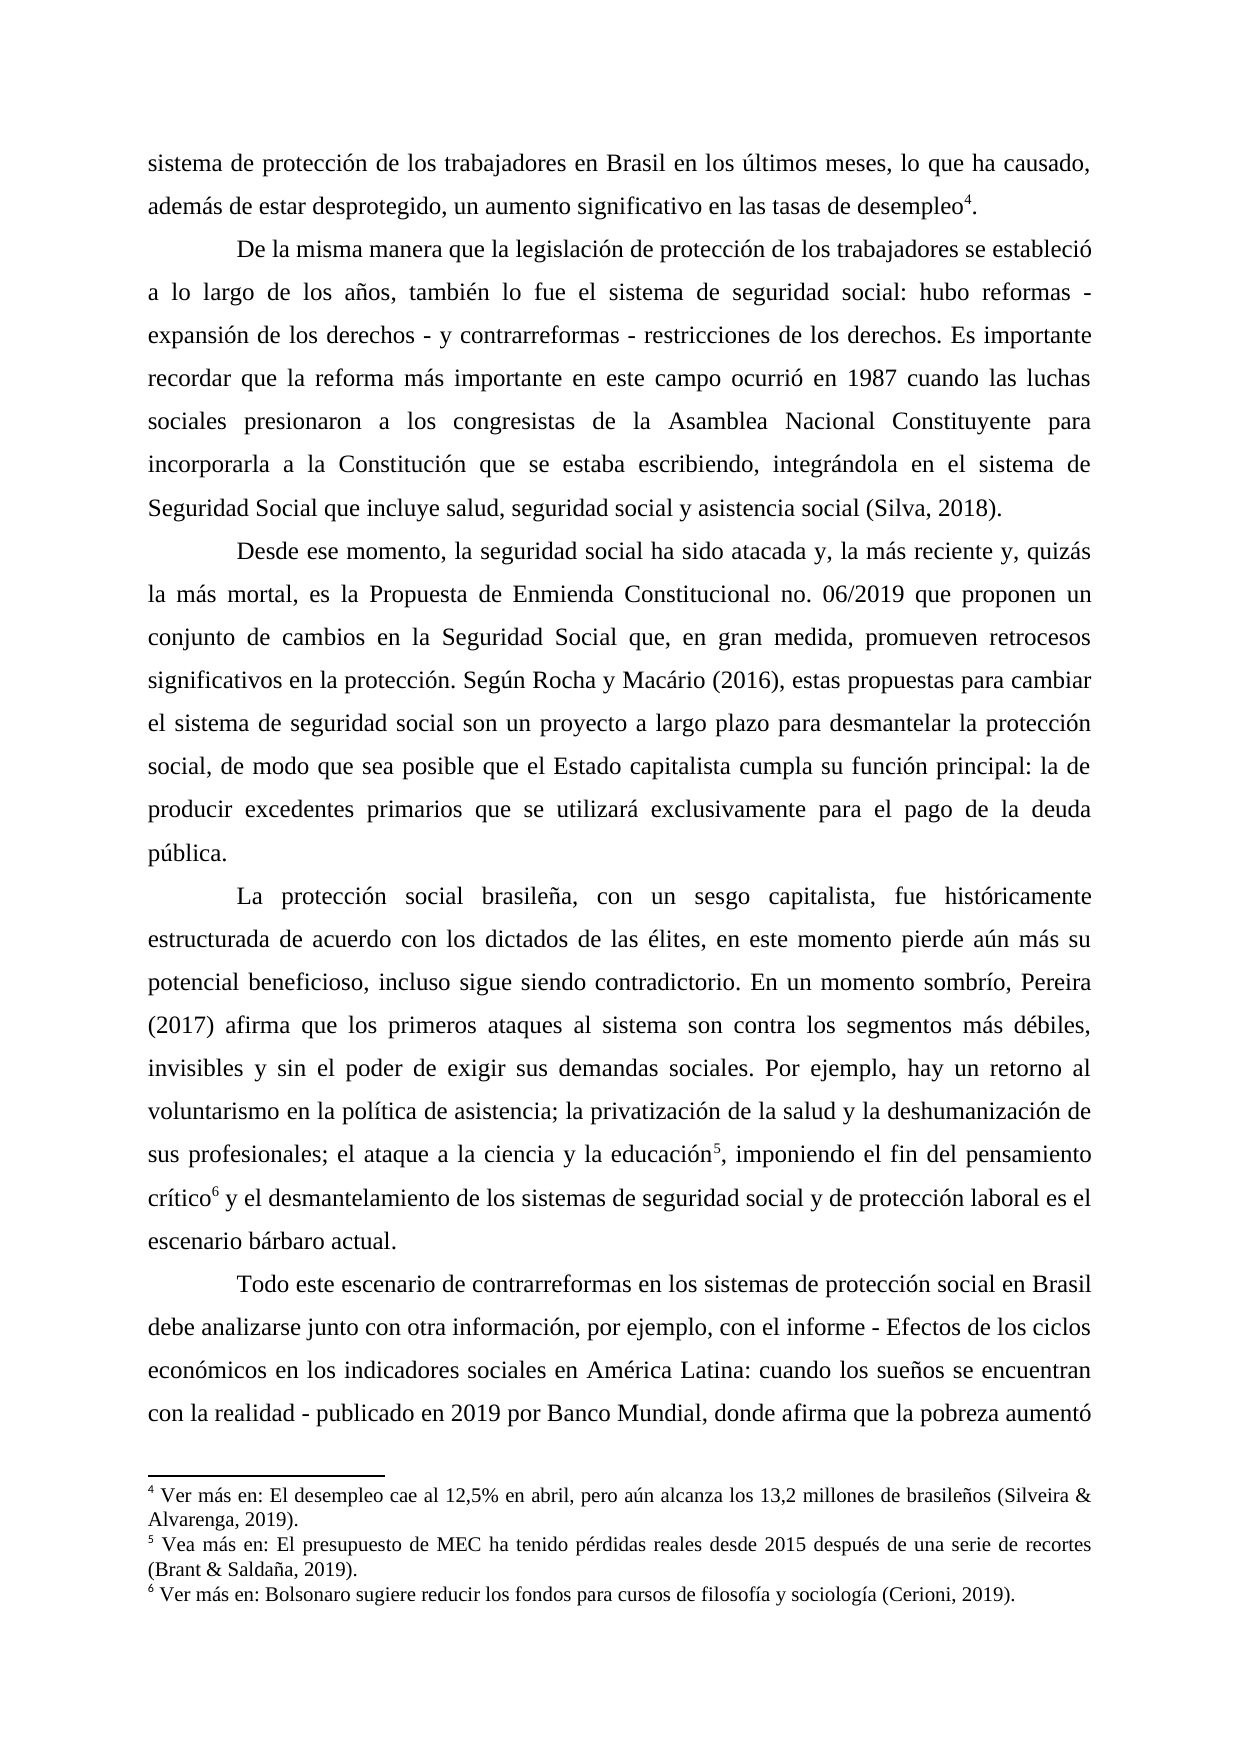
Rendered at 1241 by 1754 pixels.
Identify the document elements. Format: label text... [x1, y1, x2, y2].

text La protección social brasileña, con un sesgo capitalista, fue históricamente estructurada de acuerdo con los dictados de las élites, en este momento pierde aún más su potencial beneficioso, incluso sigue siendo contradictorio. En un momento sombrío, Pereira (2017) afirma que los primeros ataques al sistema son contra los segmentos más débiles, invisibles y sin el poder de exigir sus demandas sociales. Por ejemplo, hay un retorno al voluntarismo en la política de asistencia; la privatización de la salud y la deshumanización de sus profesionales; el ataque a la ciencia y la educación, imponiendo el fin del pensamiento crítico y el desmantelamiento de los sistemas de seguridad social y de protección laboral es el escenario bárbaro actual. [148, 881, 1092, 1254]
text De la misma manera que la legislación de protección de los trabajadores se estableció a lo largo de los años, también lo fue el sistema de seguridad social: hubo reformas - expansión de los derechos - y contrarreformas - restricciones de los derechos. Es importante recordar que la reforma más importante en este campo ocurrió en 1987 cuando las luchas sociales presionaron a los congresistas de la Asamblea Nacional Constituyente para incorporarla a la Constitución que se estaba escribiendo, integrándola en el sistema de Seguridad Social que incluye salud, seguridad social y asistencia social (Silva, 2018). [148, 234, 1092, 521]
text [148, 1269, 1092, 1427]
text Desde ese momento, la seguridad social ha sido atacada y, la más reciente y, quizás la más mortal, es la Propuesta de Enmienda Constitucional no. 06/2019 que proponen un conjunto de cambios en la Seguridad Social que, en gran medida, promueven retrocesos significativos en la protección. Según Rocha y Macário (2016), estas propuestas para cambiar el sistema de seguridad social son un proyecto a largo plazo para desmantelar la protección social, de modo que sea posible que el Estado capitalista cumpla su función principal: la de producir excedentes primarios que se utilizará exclusivamente para el pago de la deuda pública. [148, 536, 1092, 866]
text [148, 148, 1092, 219]
